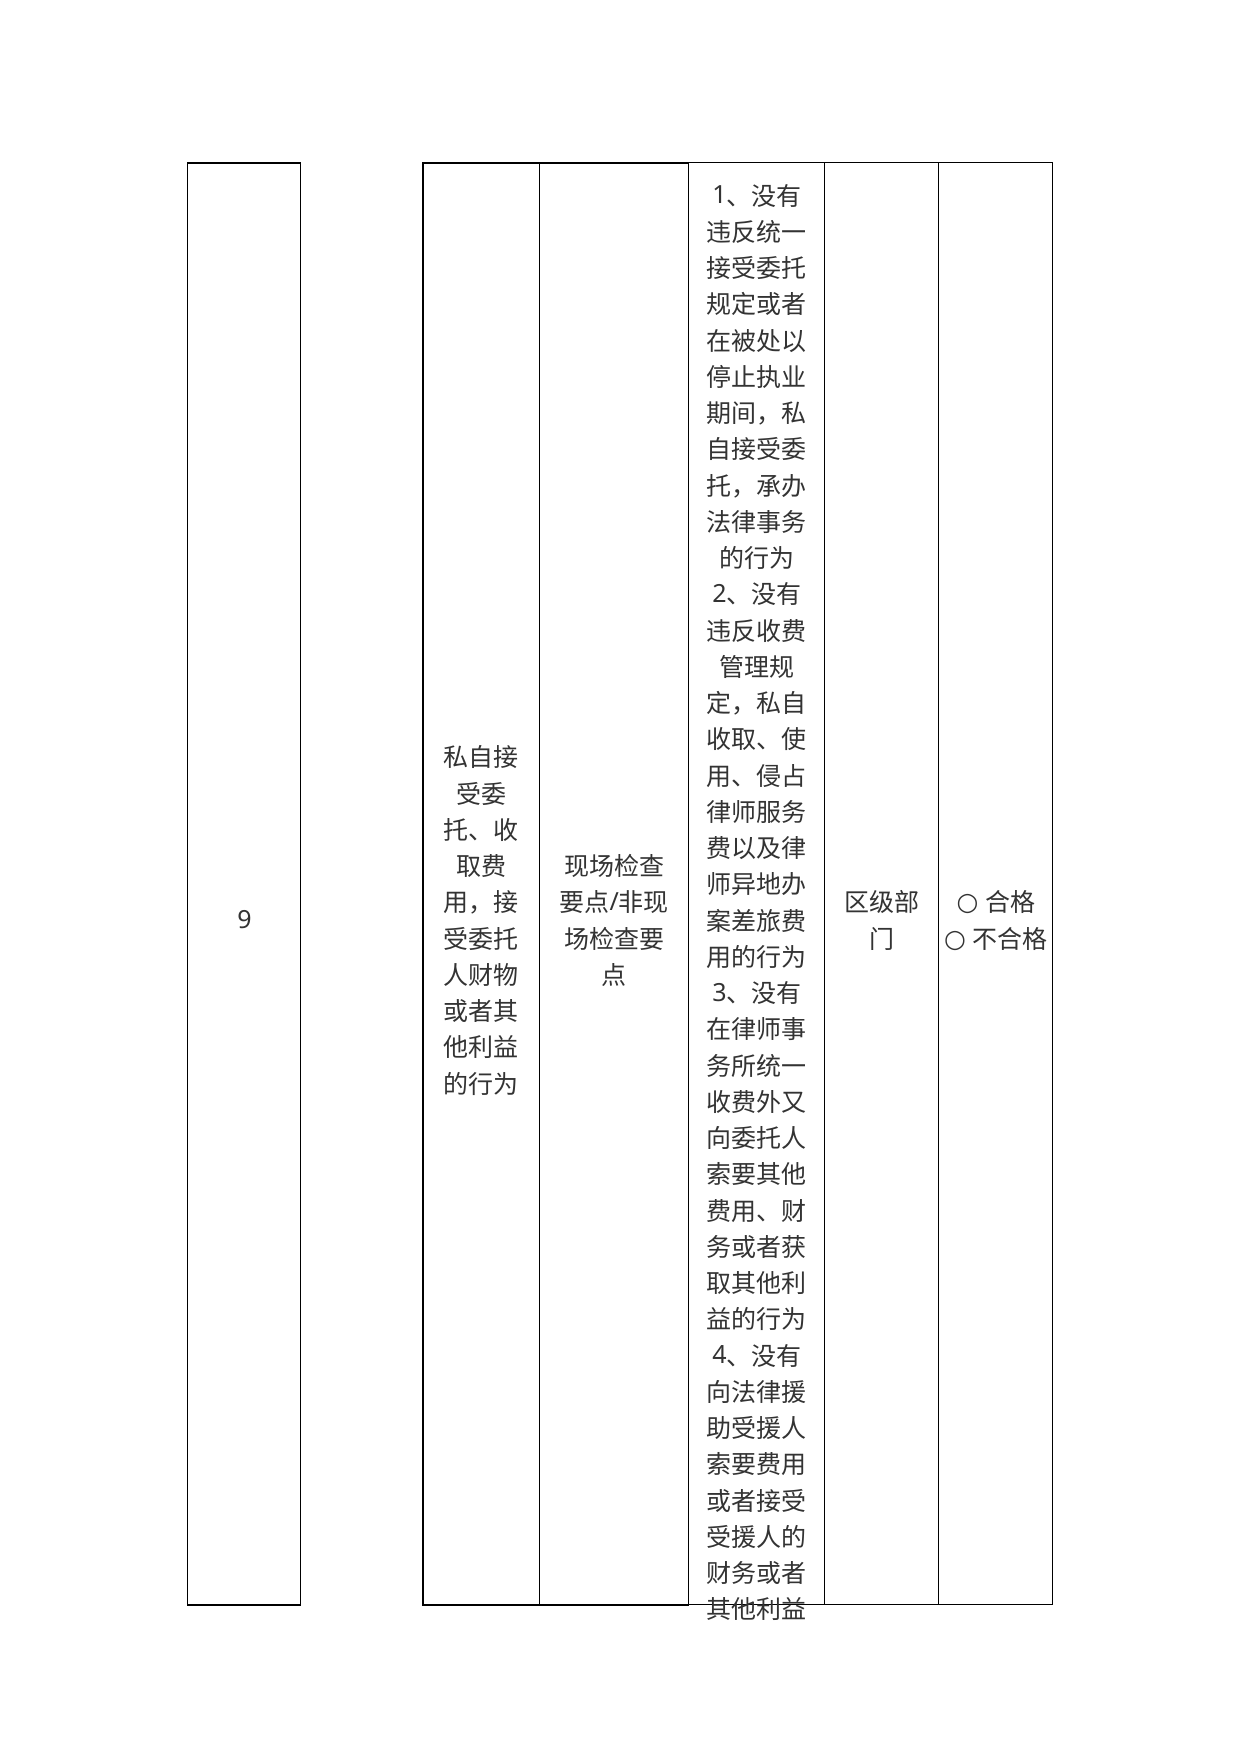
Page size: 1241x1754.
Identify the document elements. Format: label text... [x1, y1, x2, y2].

table_cell 9 [188, 164, 300, 1604]
table_cell 1、没有违反统一接受委托规定或者在被处以停止执业期间，私自接受委托，承办法律事务的行为 2、没有违反收费管理规定，私自收取、使用、侵占律师服务费以及律师异地办案差旅费用的行为 3、没有在律师事务所统一收费外又向委托人索要其他费用、财务或者获取其他利益的行为 4、没有向法律援助受援人索要费用或者接受受援人的财务或者其他利益的行为 [689, 163, 824, 1604]
table_cell 区级部门 [825, 163, 938, 1604]
table_cell ○ 合格 ○ 不合格 [939, 163, 1052, 1604]
table_cell 现场检查要点/非现场检查要点 [540, 164, 688, 1604]
table_cell 私自接受委托、收取费用，接受委托人财物或者其他利益的行为 [424, 164, 539, 1604]
